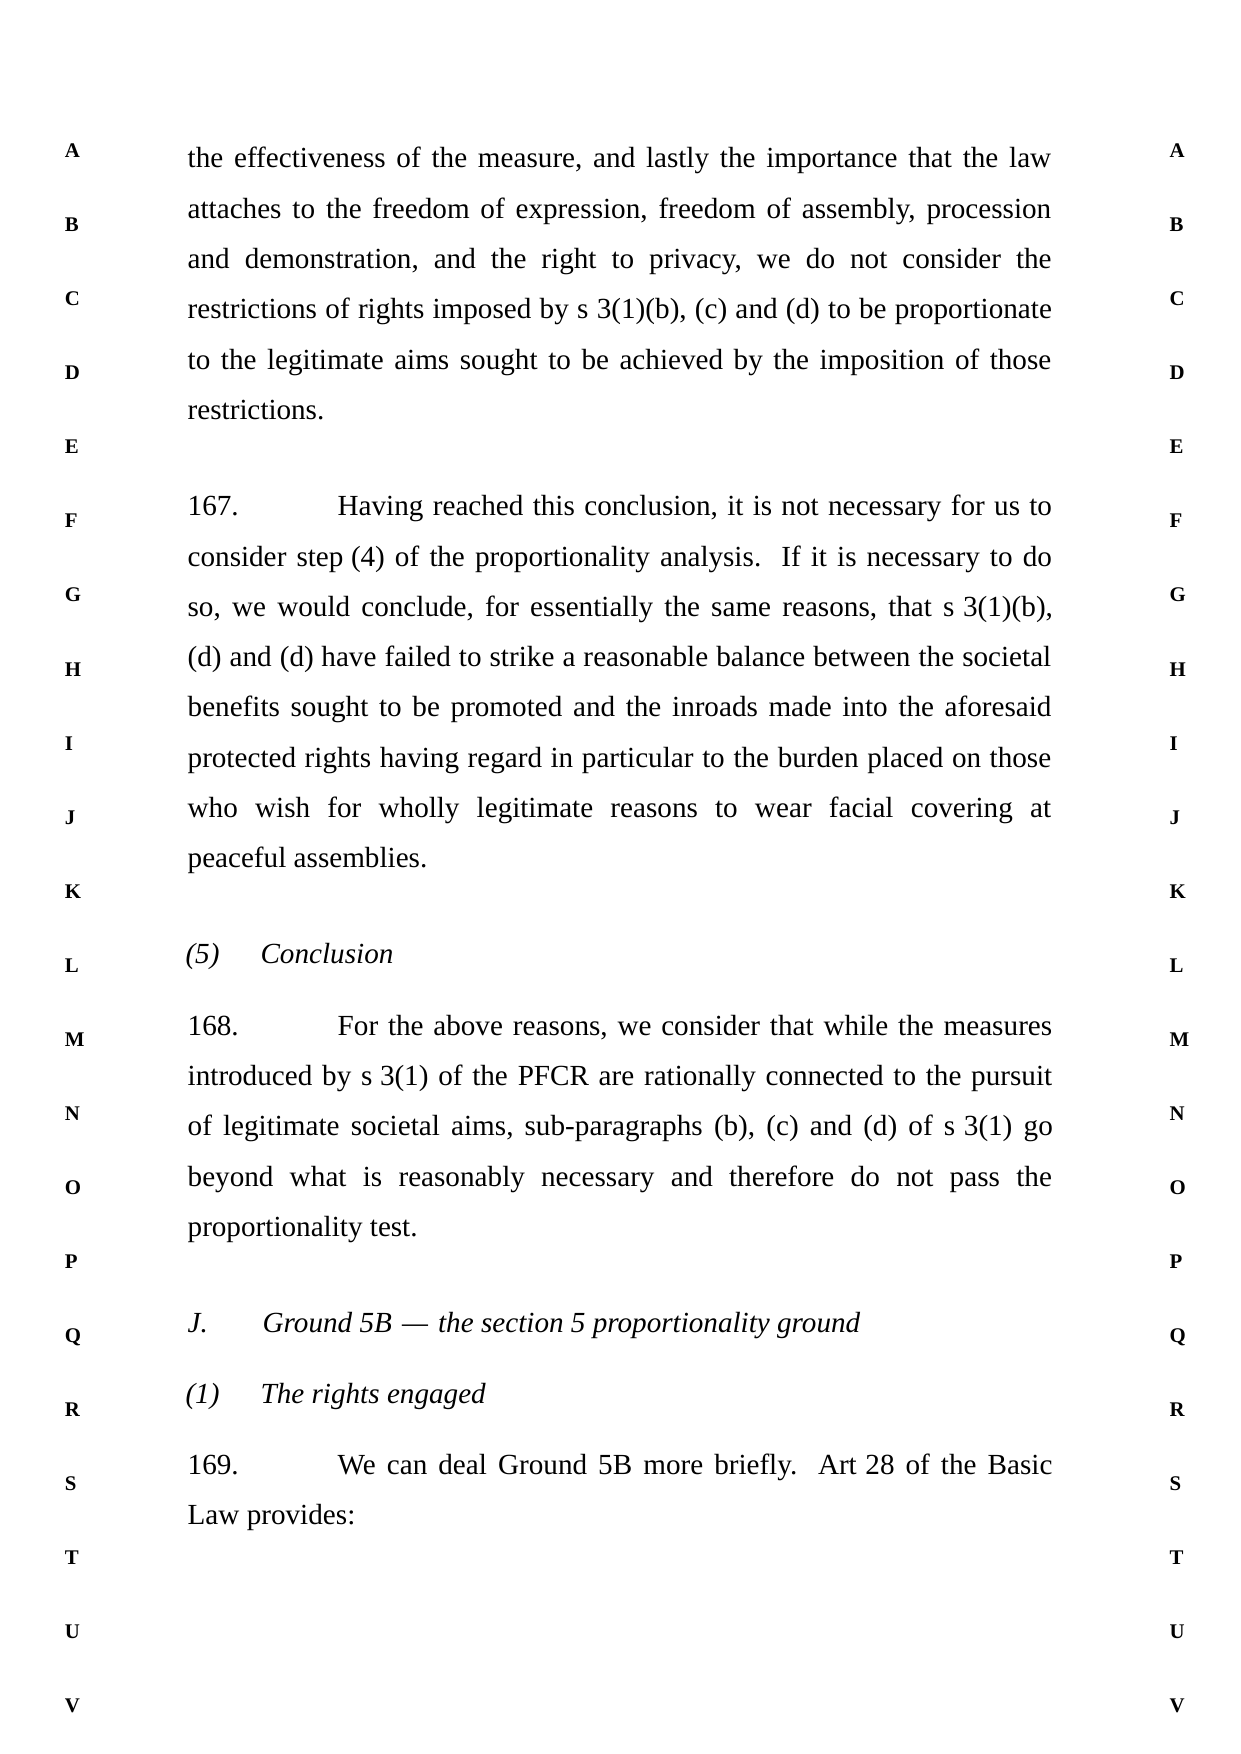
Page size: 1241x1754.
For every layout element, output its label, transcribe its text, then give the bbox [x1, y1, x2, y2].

text J. Ground 5B — the section 5 proportionality ground [187, 1305, 1053, 1339]
text For the above reasons, we consider that while the measures introduced by s 3(1) of the PFCR are rationally connected to the pursuit of legitimate societal aims, sub-paragraphs (b), (c) and (d) of s 3(1) go beyond what is reasonably necessary and therefore do not pass the proportionality test. [187, 1008, 1053, 1242]
text Having reached this conclusion, it is not necessary for us to consider step (4) of the proportionality analysis. If it is necessary to do so, we would conclude, for essentially the same reasons, that s 3(1)(b), (d) and (d) have failed to strike a reasonable balance between the societal benefits sought to be promoted and the inroads made into the aforesaid protected rights having regard in particular to the burden placed on those who wish for wholly legitimate reasons to wear facial covering at peaceful assemblies. [187, 488, 1053, 874]
text We can deal Ground 5B more briefly. Art 28 of the Basic Law provides: [187, 1447, 1053, 1531]
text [187, 141, 1053, 426]
text (5) Conclusion [185, 937, 1053, 970]
text (1) The rights engaged [185, 1376, 1053, 1410]
